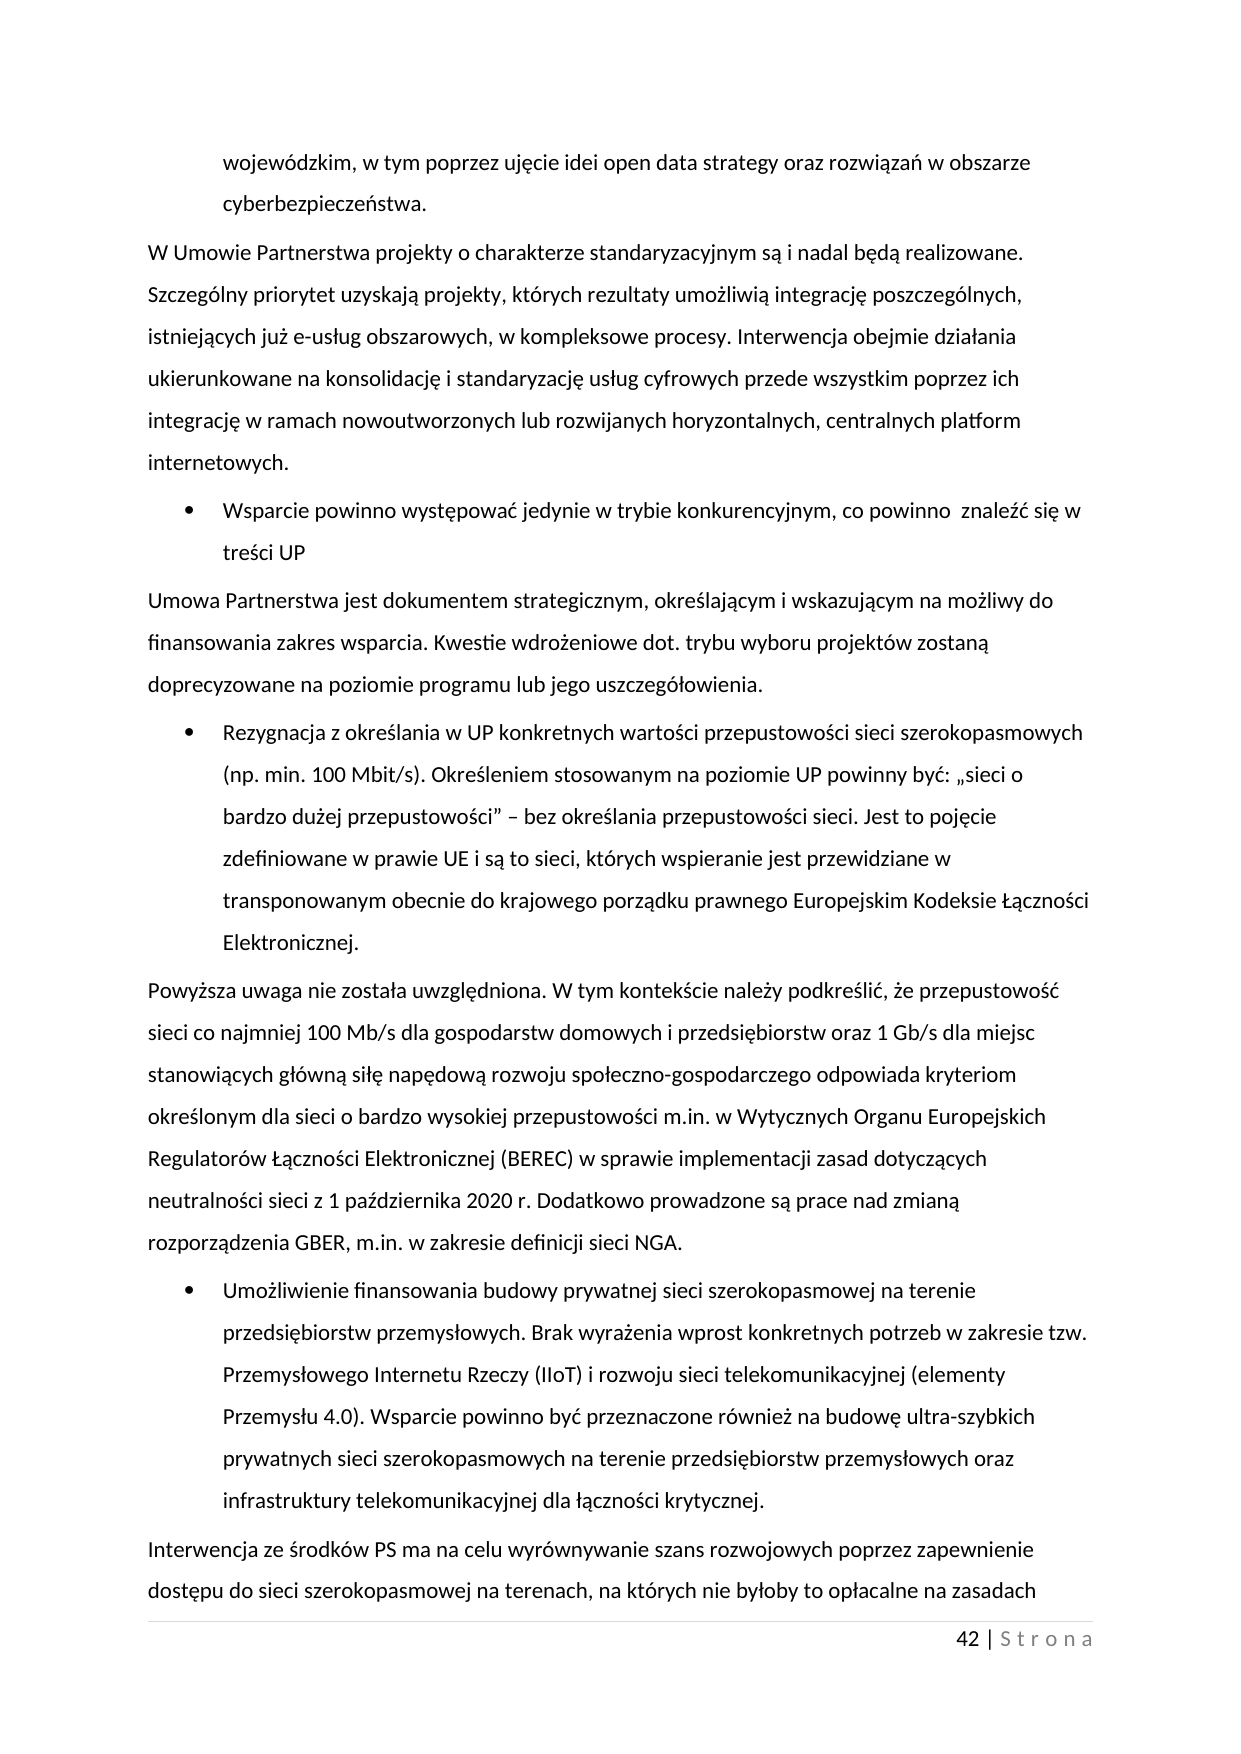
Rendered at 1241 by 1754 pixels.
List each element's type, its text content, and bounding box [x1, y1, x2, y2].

list Umożliwienie finansowania budowy prywatnej sieci szerokopasmowej na terenie przedsiębiorstw przemysłowych. Brak wyrażenia wprost konkretnych potrzeb w zakresie tzw. Przemysłowego Internetu Rzeczy (IIoT) i rozwoju sieci telekomunikacyjnej (elementy Przemysłu 4.0). Wsparcie powinno być przeznaczone również na budowę ultra-szybkich prywatnych sieci szerokopasmowych na terenie przedsiębiorstw przemysłowych oraz infrastruktury telekomunikacyjnej dla łączności krytycznej. [185, 1277, 1093, 1514]
text Umowa Partnerstwa jest dokumentem strategicznym, określającym i wskazującym na możliwy do finansowania zakres wsparcia. Kwestie wdrożeniowe dot. trybu wyboru projektów zostaną doprecyzowane na poziomie programu lub jego uszczegółowienia. [148, 586, 1093, 698]
list Rezygnacja z określania w UP konkretnych wartości przepustowości sieci szerokopasmowych (np. min. 100 Mbit/s). Określeniem stosowanym na poziomie UP powinny być: „sieci o bardzo dużej przepustowości” – bez określania przepustowości sieci. Jest to pojęcie zdefiniowane w prawie UE i są to sieci, których wspieranie jest przewidziane w transponowanym obecnie do krajowego porządku prawnego Europejskim Kodeksie Łączności Elektronicznej. [185, 718, 1093, 956]
list Wsparcie powinno występować jedynie w trybie konkurencyjnym, co powinno znaleźć się w treści UP [185, 496, 1093, 566]
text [148, 1535, 1093, 1605]
text W Umowie Partnerstwa projekty o charakterze standaryzacyjnym są i nadal będą realizowane. Szczególny priorytet uzyskają projekty, których rezultaty umożliwią integrację poszczególnych, istniejących już e-usług obszarowych, w kompleksowe procesy. Interwencja obejmie działania ukierunkowane na konsolidację i standaryzację usług cyfrowych przede wszystkim poprzez ich integrację w ramach nowoutworzonych lub rozwijanych horyzontalnych, centralnych platform internetowych. [148, 238, 1093, 476]
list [185, 148, 1093, 218]
text Powyższa uwaga nie została uwzględniona. W tym kontekście należy podkreślić, że przepustowość sieci co najmniej 100 Mb/s dla gospodarstw domowych i przedsiębiorstw oraz 1 Gb/s dla miejsc stanowiących główną siłę napędową rozwoju społeczno-gospodarczego odpowiada kryteriom określonym dla sieci o bardzo wysokiej przepustowości m.in. w Wytycznych Organu Europejskich Regulatorów Łączności Elektronicznej (BEREC) w sprawie implementacji zasad dotyczących neutralności sieci z 1 października 2020 r. Dodatkowo prowadzone są prace nad zmianą rozporządzenia GBER, m.in. w zakresie definicji sieci NGA. [148, 976, 1093, 1256]
